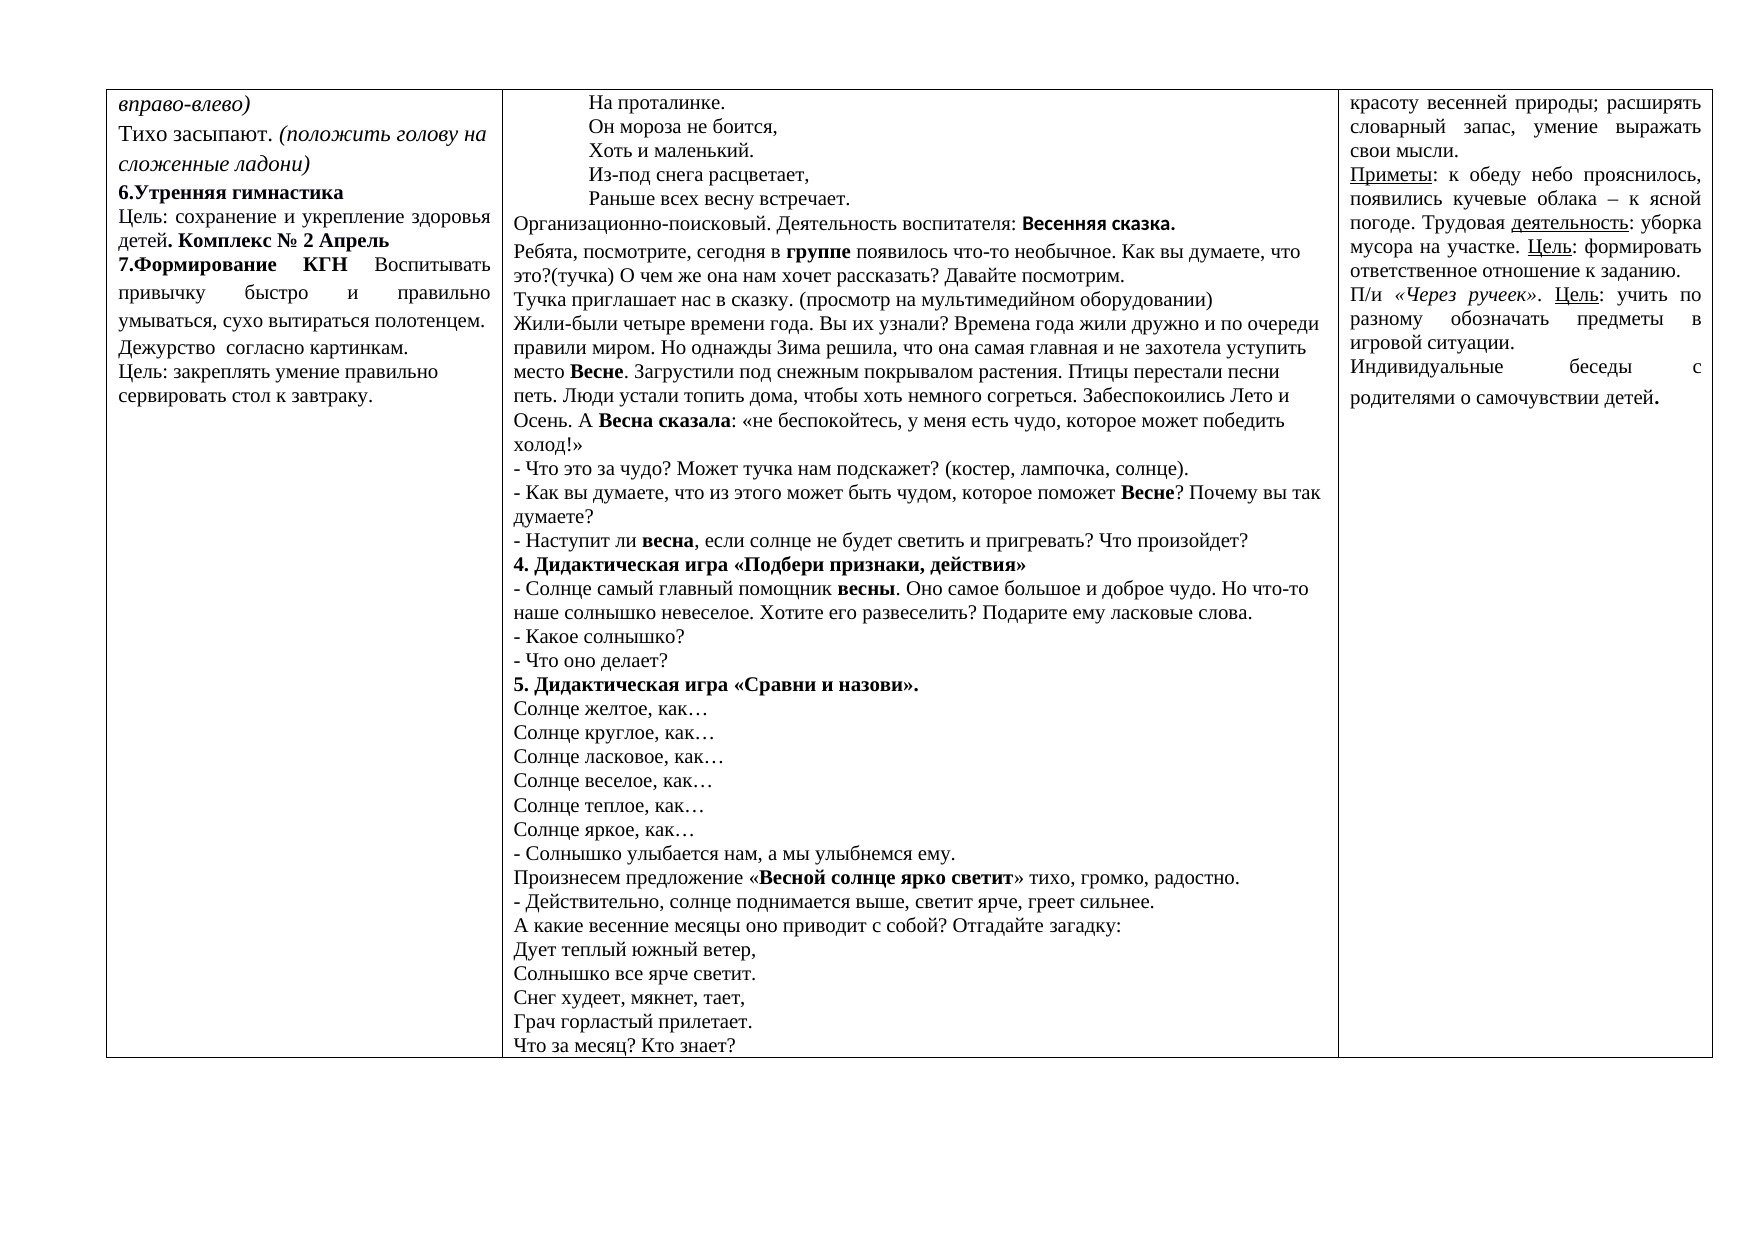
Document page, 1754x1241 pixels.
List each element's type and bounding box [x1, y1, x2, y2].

table_cell [107, 90, 502, 1057]
table_cell [1339, 90, 1712, 1057]
table_cell [503, 90, 1338, 1057]
